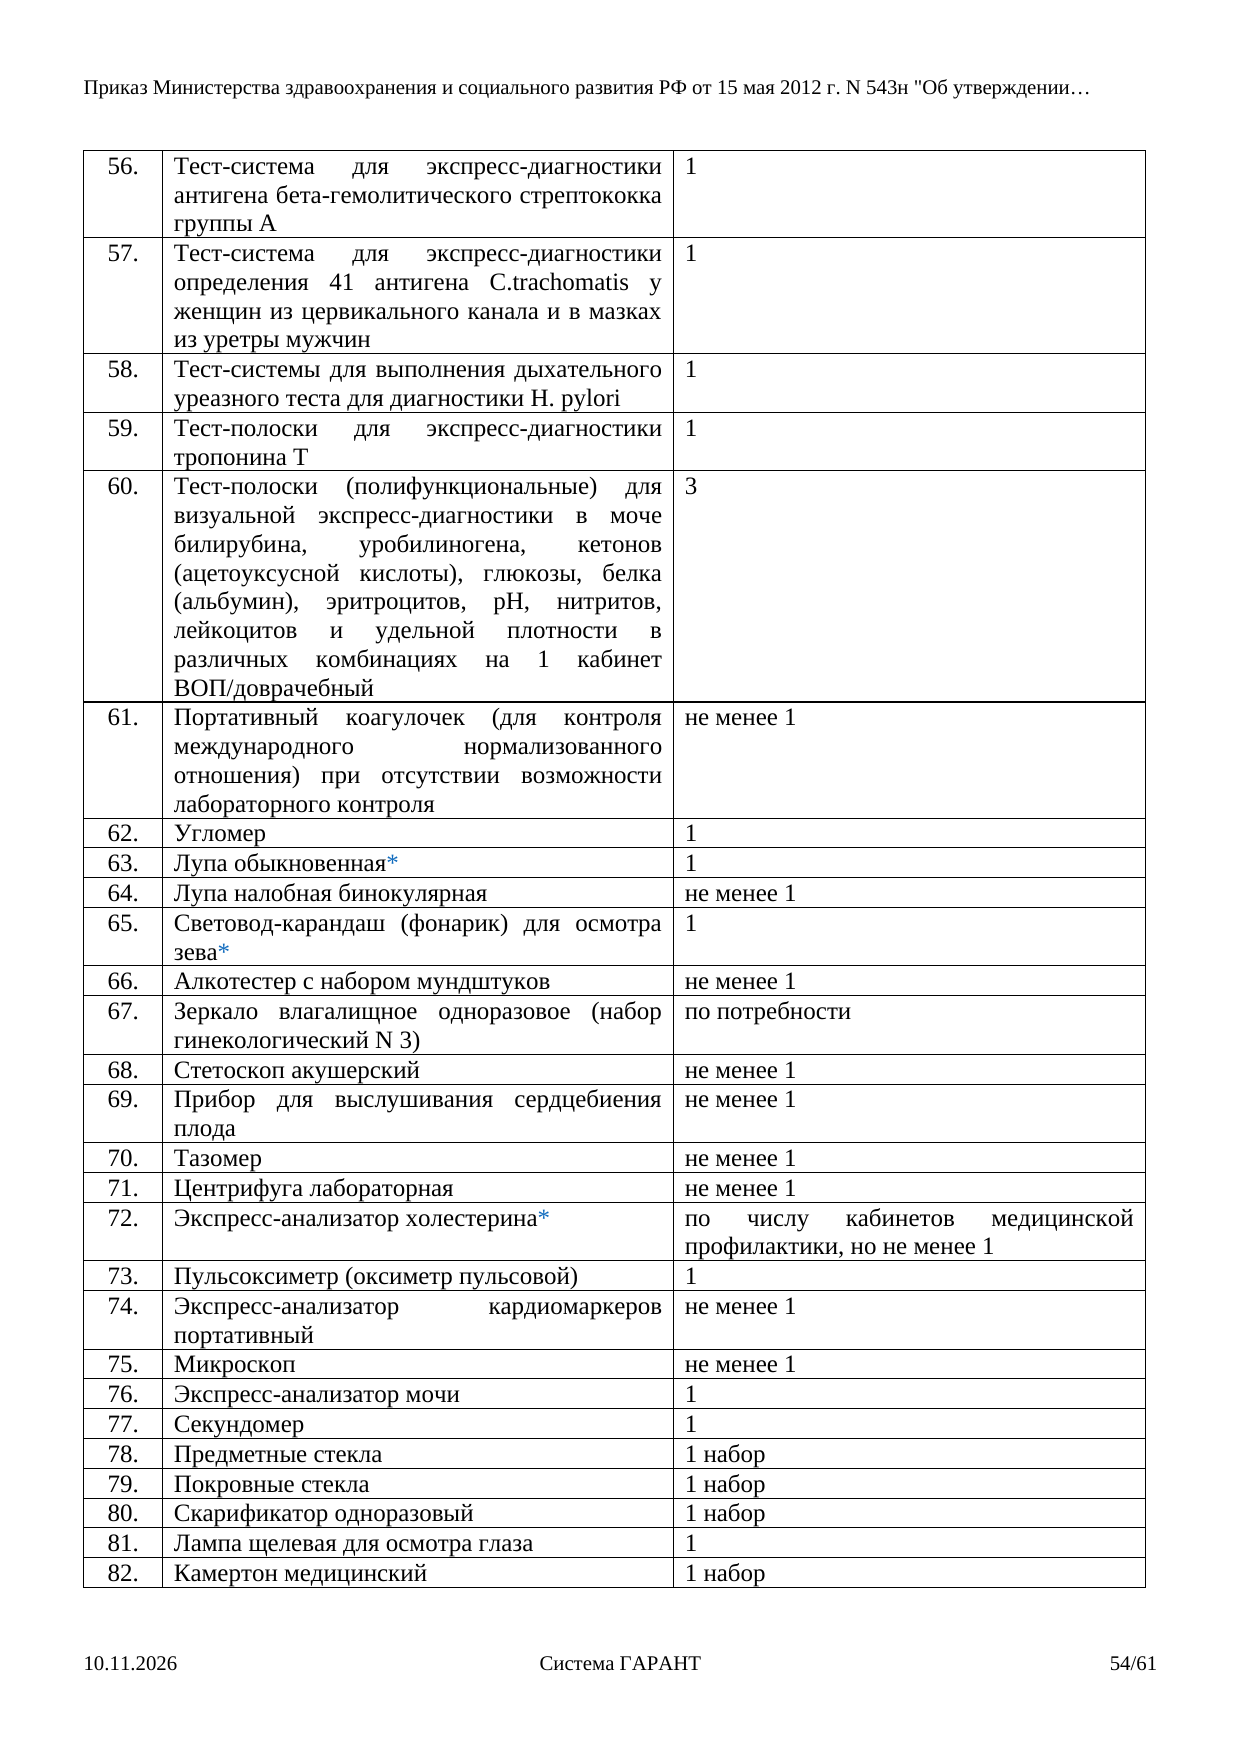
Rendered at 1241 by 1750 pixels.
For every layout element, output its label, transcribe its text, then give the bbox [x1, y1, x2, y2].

table_cell 1 [674, 908, 1145, 965]
table_cell по потребности [674, 996, 1145, 1054]
table_cell по числу кабинетов медицинской профилактики, но не менее 1 [674, 1203, 1145, 1260]
table_cell Микроскоп [163, 1350, 673, 1378]
table_cell 1 набор [674, 1439, 1145, 1468]
table_cell 75. [84, 1350, 162, 1378]
table_cell 1 набор [674, 1558, 1145, 1587]
table_cell Экспресс-анализатор мочи [163, 1379, 673, 1408]
table_cell Зеркало влагалищное одноразовое (набор гинекологический N 3) [163, 996, 673, 1054]
table_cell 74. [84, 1291, 162, 1348]
table_cell 68. [84, 1055, 162, 1083]
table_cell Алкотестер с набором мундштуков [163, 966, 673, 995]
table_cell не менее 1 [674, 1085, 1145, 1142]
table_cell Предметные стекла [163, 1439, 673, 1468]
table_cell 59. [84, 413, 162, 470]
table_cell Прибор для выслушивания сердцебиения плода [163, 1085, 673, 1142]
table_cell 80. [84, 1499, 162, 1527]
table_cell Пульсоксиметр (оксиметр пульсовой) [163, 1261, 673, 1290]
table_cell 1 [674, 151, 1145, 237]
table_cell Световод-карандаш (фонарик) для осмотра зева* [163, 908, 673, 965]
table_cell 78. [84, 1439, 162, 1468]
table_cell Экспресс-анализатор кардиомаркеров портативный [163, 1291, 673, 1348]
table_cell 3 [674, 471, 1145, 701]
table_cell 71. [84, 1173, 162, 1202]
table_cell Экспресс-анализатор холестерина* [163, 1203, 673, 1260]
table_cell 1 [674, 1528, 1145, 1557]
table_cell Камертон медицинский [163, 1558, 673, 1587]
table_cell Портативный коагулочек (для контроля международного нормализованного отношения) при отсутствии возможности лабораторного контроля [163, 703, 673, 817]
table_cell 56. [84, 151, 162, 237]
table_cell 1 [674, 848, 1145, 877]
table_cell 60. [84, 471, 162, 701]
table_cell не менее 1 [674, 703, 1145, 817]
table_cell 72. [84, 1203, 162, 1260]
table_cell Тест-системы для выполнения дыхательного уреазного теста для диагностики Н. pylori [163, 354, 673, 412]
table_cell Тазомер [163, 1143, 673, 1172]
table_cell Секундомер [163, 1409, 673, 1438]
table_cell не менее 1 [674, 1173, 1145, 1202]
table_cell 62. [84, 819, 162, 847]
table_cell Тест-полоски для экспресс-диагностики тропонина Т [163, 413, 673, 470]
table_cell 1 [674, 1261, 1145, 1290]
table_cell 82. [84, 1558, 162, 1587]
table_cell не менее 1 [674, 1143, 1145, 1172]
table_cell 67. [84, 996, 162, 1054]
table_cell не менее 1 [674, 878, 1145, 907]
table_cell 1 [674, 819, 1145, 847]
table_cell Стетоскоп акушерский [163, 1055, 673, 1083]
table_cell 1 набор [674, 1469, 1145, 1497]
table_cell 1 [674, 413, 1145, 470]
table_cell 57. [84, 238, 162, 353]
table_cell не менее 1 [674, 1350, 1145, 1378]
table_cell не менее 1 [674, 966, 1145, 995]
table_cell 79. [84, 1469, 162, 1497]
table_cell 77. [84, 1409, 162, 1438]
table_cell Скарификатор одноразовый [163, 1499, 673, 1527]
table_cell Угломер [163, 819, 673, 847]
table_cell не менее 1 [674, 1291, 1145, 1348]
table_cell Центрифуга лабораторная [163, 1173, 673, 1202]
table_cell не менее 1 [674, 1055, 1145, 1083]
table_cell Тест-полоски (полифункциональные) для визуальной экспресс-диагностики в моче билирубина, уробилиногена, кетонов (ацетоуксусной кислоты), глюкозы, белка (альбумин), эритроцитов, рН, нитритов, лейкоцитов и удельной плотности в различных комбинациях на 1 кабинет ВОП/доврачебный [163, 471, 673, 701]
table_cell 69. [84, 1085, 162, 1142]
table_cell 1 [674, 238, 1145, 353]
table_cell 81. [84, 1528, 162, 1557]
table_cell 58. [84, 354, 162, 412]
table_cell 1 [674, 1379, 1145, 1408]
table_cell 76. [84, 1379, 162, 1408]
table_cell Покровные стекла [163, 1469, 673, 1497]
table_cell Тест-система для экспресс-диагностики антигена бета-гемолитического стрептококка группы А [163, 151, 673, 237]
table_cell 1 набор [674, 1499, 1145, 1527]
table_cell 1 [674, 354, 1145, 412]
table_cell 61. [84, 703, 162, 817]
table_cell Лупа обыкновенная* [163, 848, 673, 877]
table_cell 73. [84, 1261, 162, 1290]
table_cell 63. [84, 848, 162, 877]
table_cell Тест-система для экспресс-диагностики определения 41 антигена С.trachomatis у женщин из цервикального канала и в мазках из уретры мужчин [163, 238, 673, 353]
table_cell 70. [84, 1143, 162, 1172]
table_cell Лупа налобная бинокулярная [163, 878, 673, 907]
table_cell 65. [84, 908, 162, 965]
table_cell 66. [84, 966, 162, 995]
table_cell 1 [674, 1409, 1145, 1438]
table_cell 64. [84, 878, 162, 907]
table_cell Лампа щелевая для осмотра глаза [163, 1528, 673, 1557]
